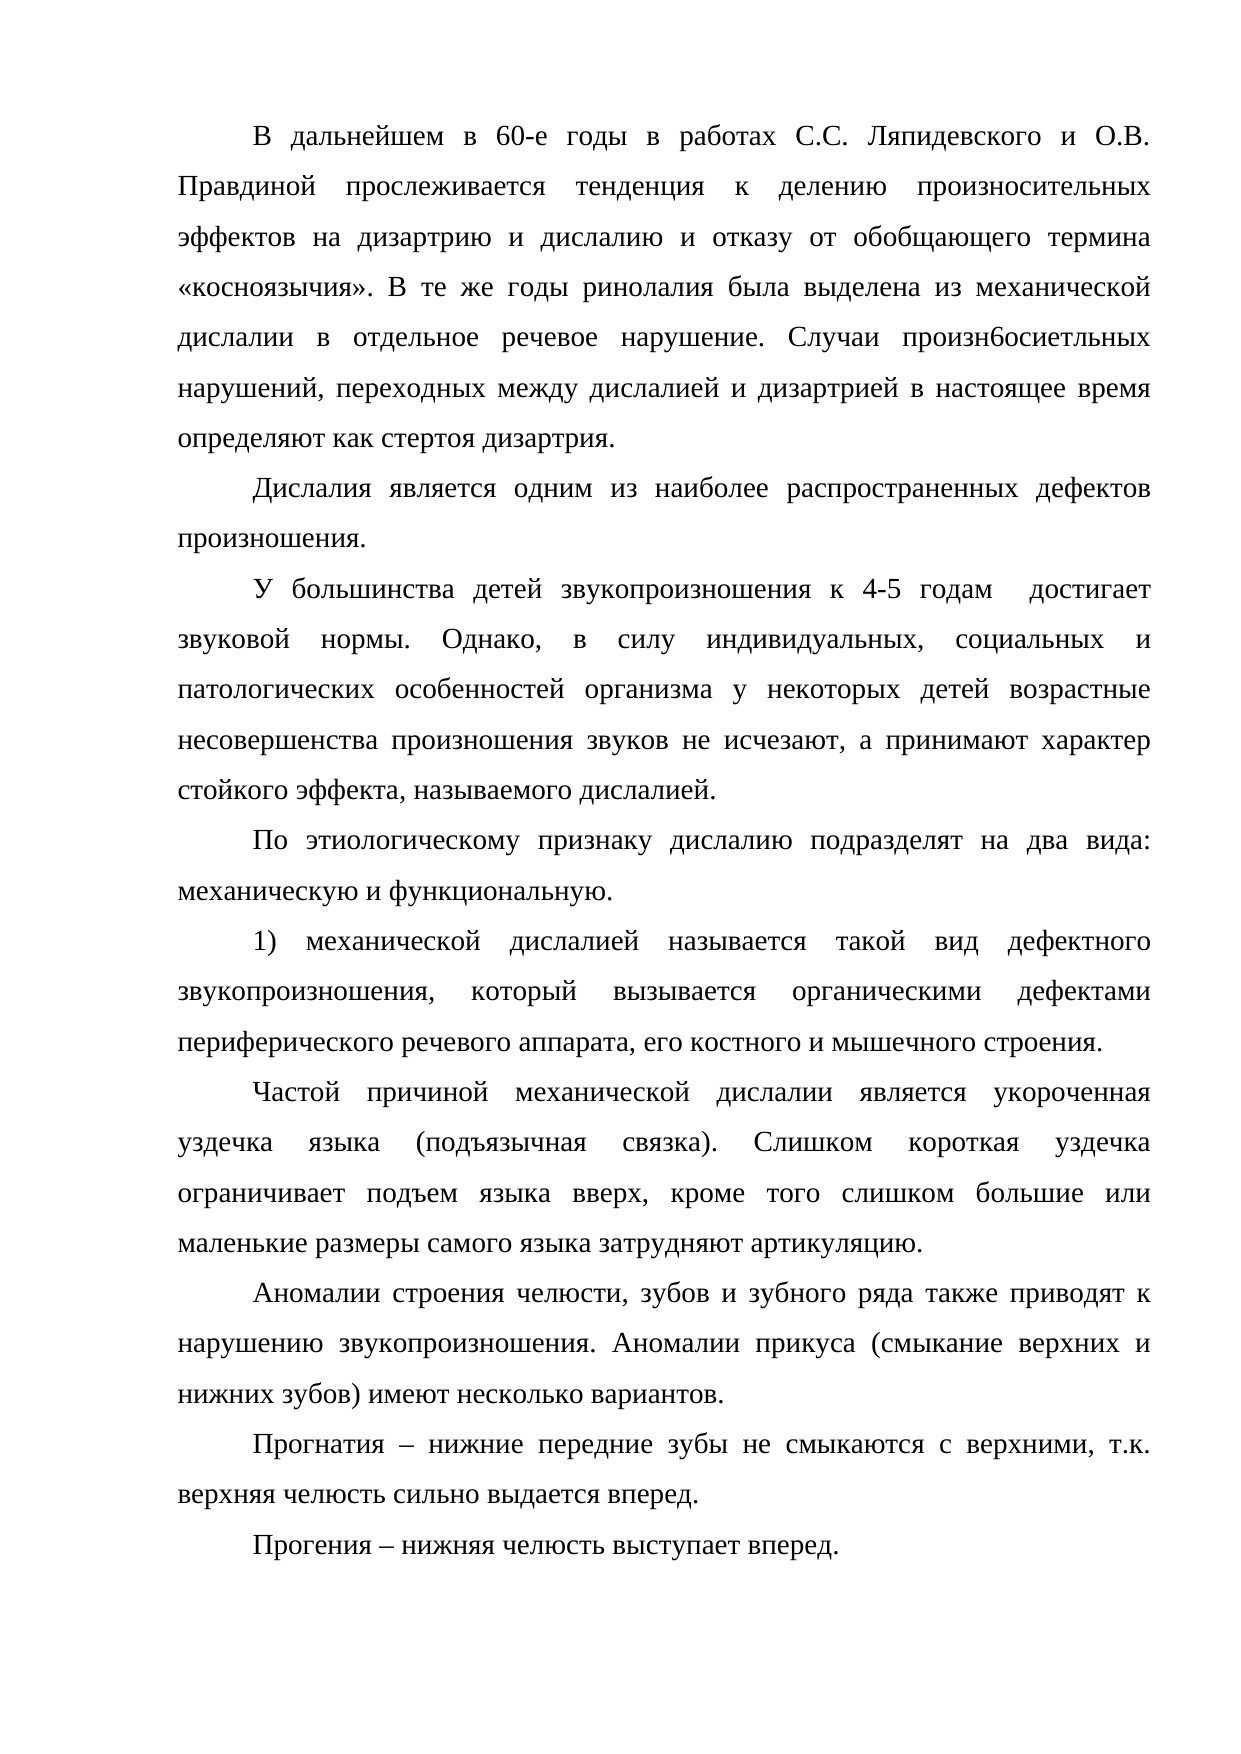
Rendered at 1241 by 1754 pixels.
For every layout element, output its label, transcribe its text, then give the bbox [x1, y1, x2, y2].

text По этиологическому признаку дислалию подразделят на два вида: механическую и функциональную. [177, 822, 1152, 906]
text Аномалии строения челюсти, зубов и зубного ряда также приводят к нарушению звукопроизношения. Аномалии прикуса (смыкание верхних и нижних зубов) имеют несколько вариантов. [177, 1275, 1152, 1409]
text Прогения – нижняя челюсть выступает вперед. [177, 1527, 1152, 1560]
text Частой причиной механической дислалии является укороченная уздечка языка (подъязычная связка). Слишком короткая уздечка ограничивает подъем языка вверх, кроме того слишком большие или маленькие размеры самого языка затрудняют артикуляцию. [177, 1074, 1152, 1258]
text У большинства детей звукопроизношения к 4-5 годам достигает звуковой нормы. Однако, в силу индивидуальных, социальных и патологических особенностей организма у некоторых детей возрастные несовершенства произношения звуков не исчезают, а принимают характер стойкого эффекта, называемого дислалией. [177, 571, 1152, 806]
text Дислалия является одним из наиболее распространенных дефектов произношения. [177, 470, 1152, 554]
text 1) механической дислалией называется такой вид дефектного звукопроизношения, который вызывается органическими дефектами периферического речевого аппарата, его костного и мышечного строения. [177, 923, 1152, 1057]
text Прогнатия – нижние передние зубы не смыкаются с верхними, т.к. верхняя челюсть сильно выдается вперед. [177, 1426, 1152, 1510]
text В дальнейшем в 60-е годы в работах С.С. Ляпидевского и О.В. Правдиной прослеживается тенденция к делению произносительных эффектов на дизартрию и дислалию и отказу от обобщающего термина «косноязычия». В те же годы ринолалия была выделена из механической дислалии в отдельное речевое нарушение. Случаи произн6осиетльных нарушений, переходных между дислалией и дизартрией в настоящее время определяют как стертоя дизартрия. [177, 118, 1152, 453]
